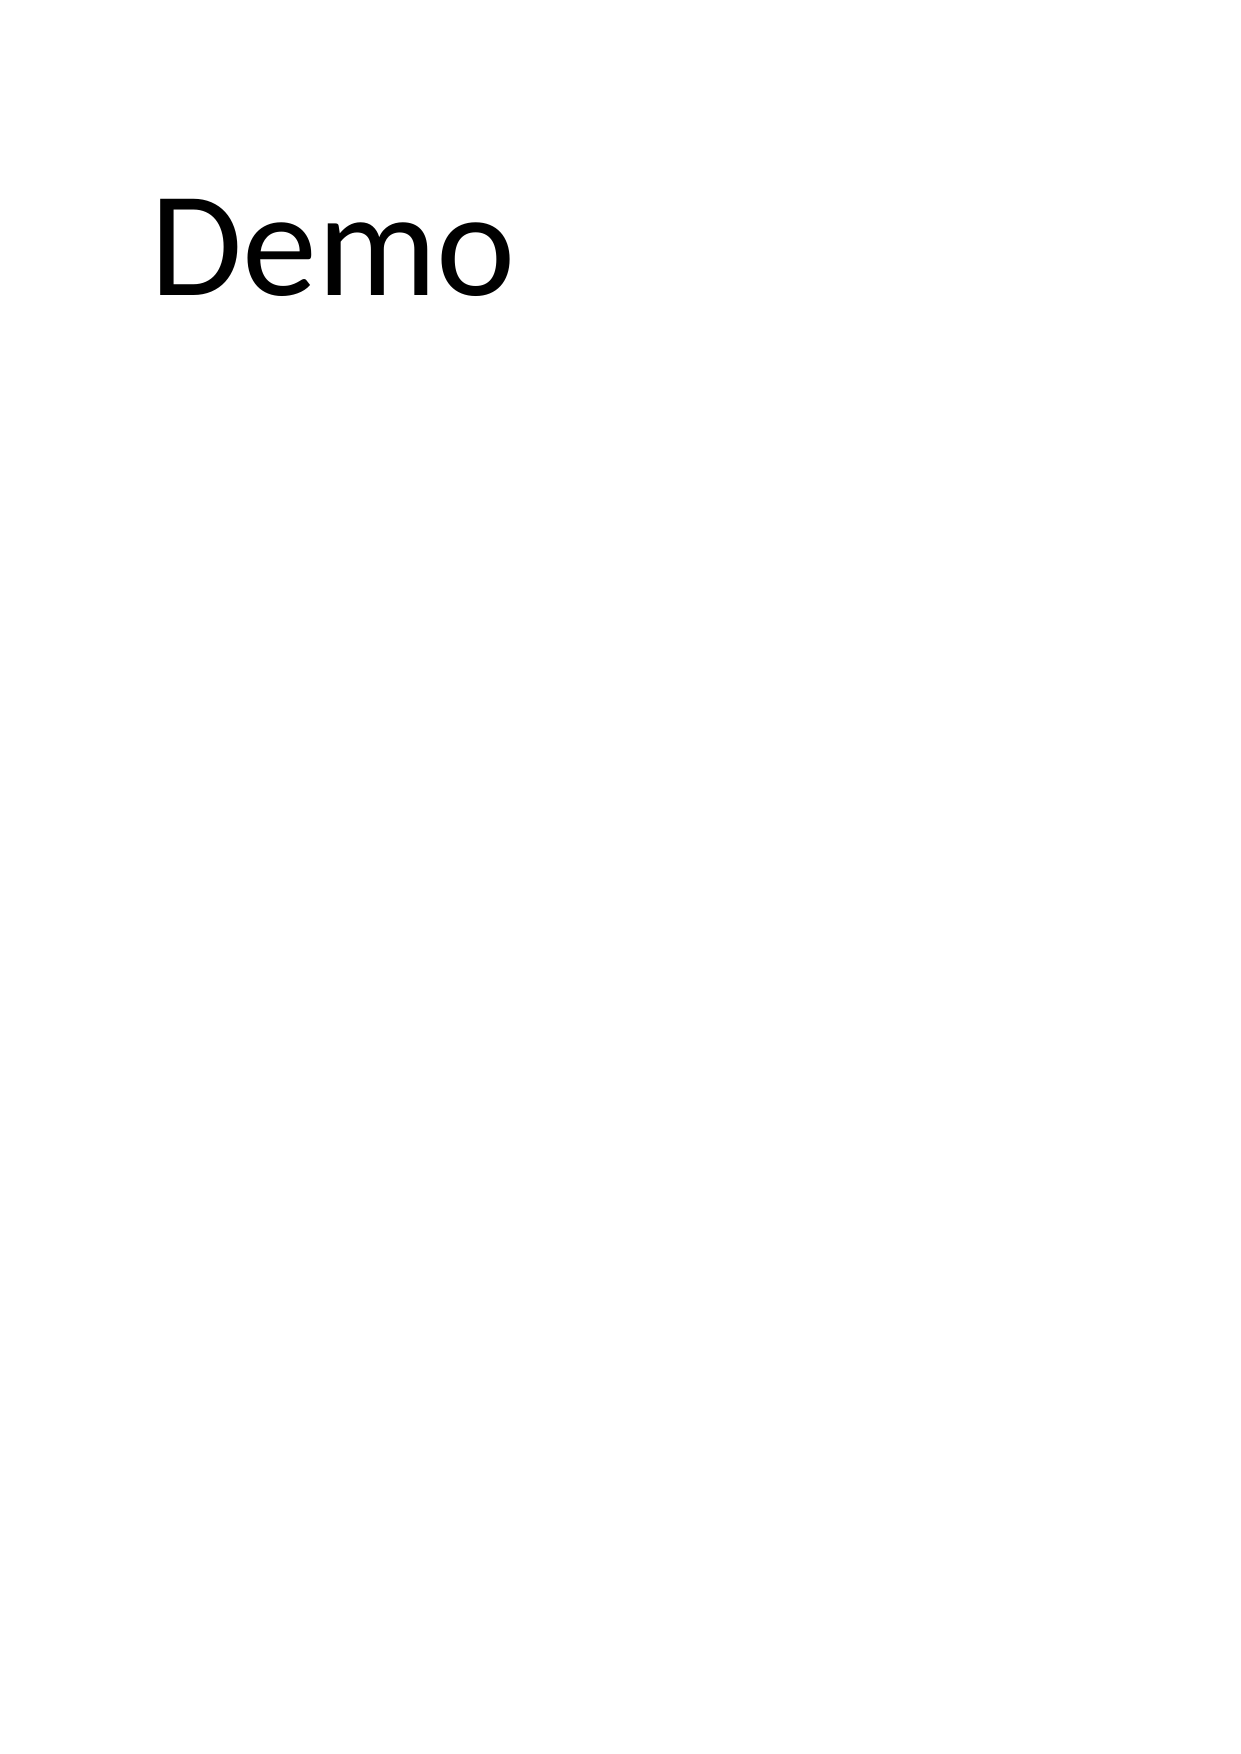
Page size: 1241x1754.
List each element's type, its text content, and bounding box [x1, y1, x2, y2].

text Demo [150, 150, 1090, 333]
